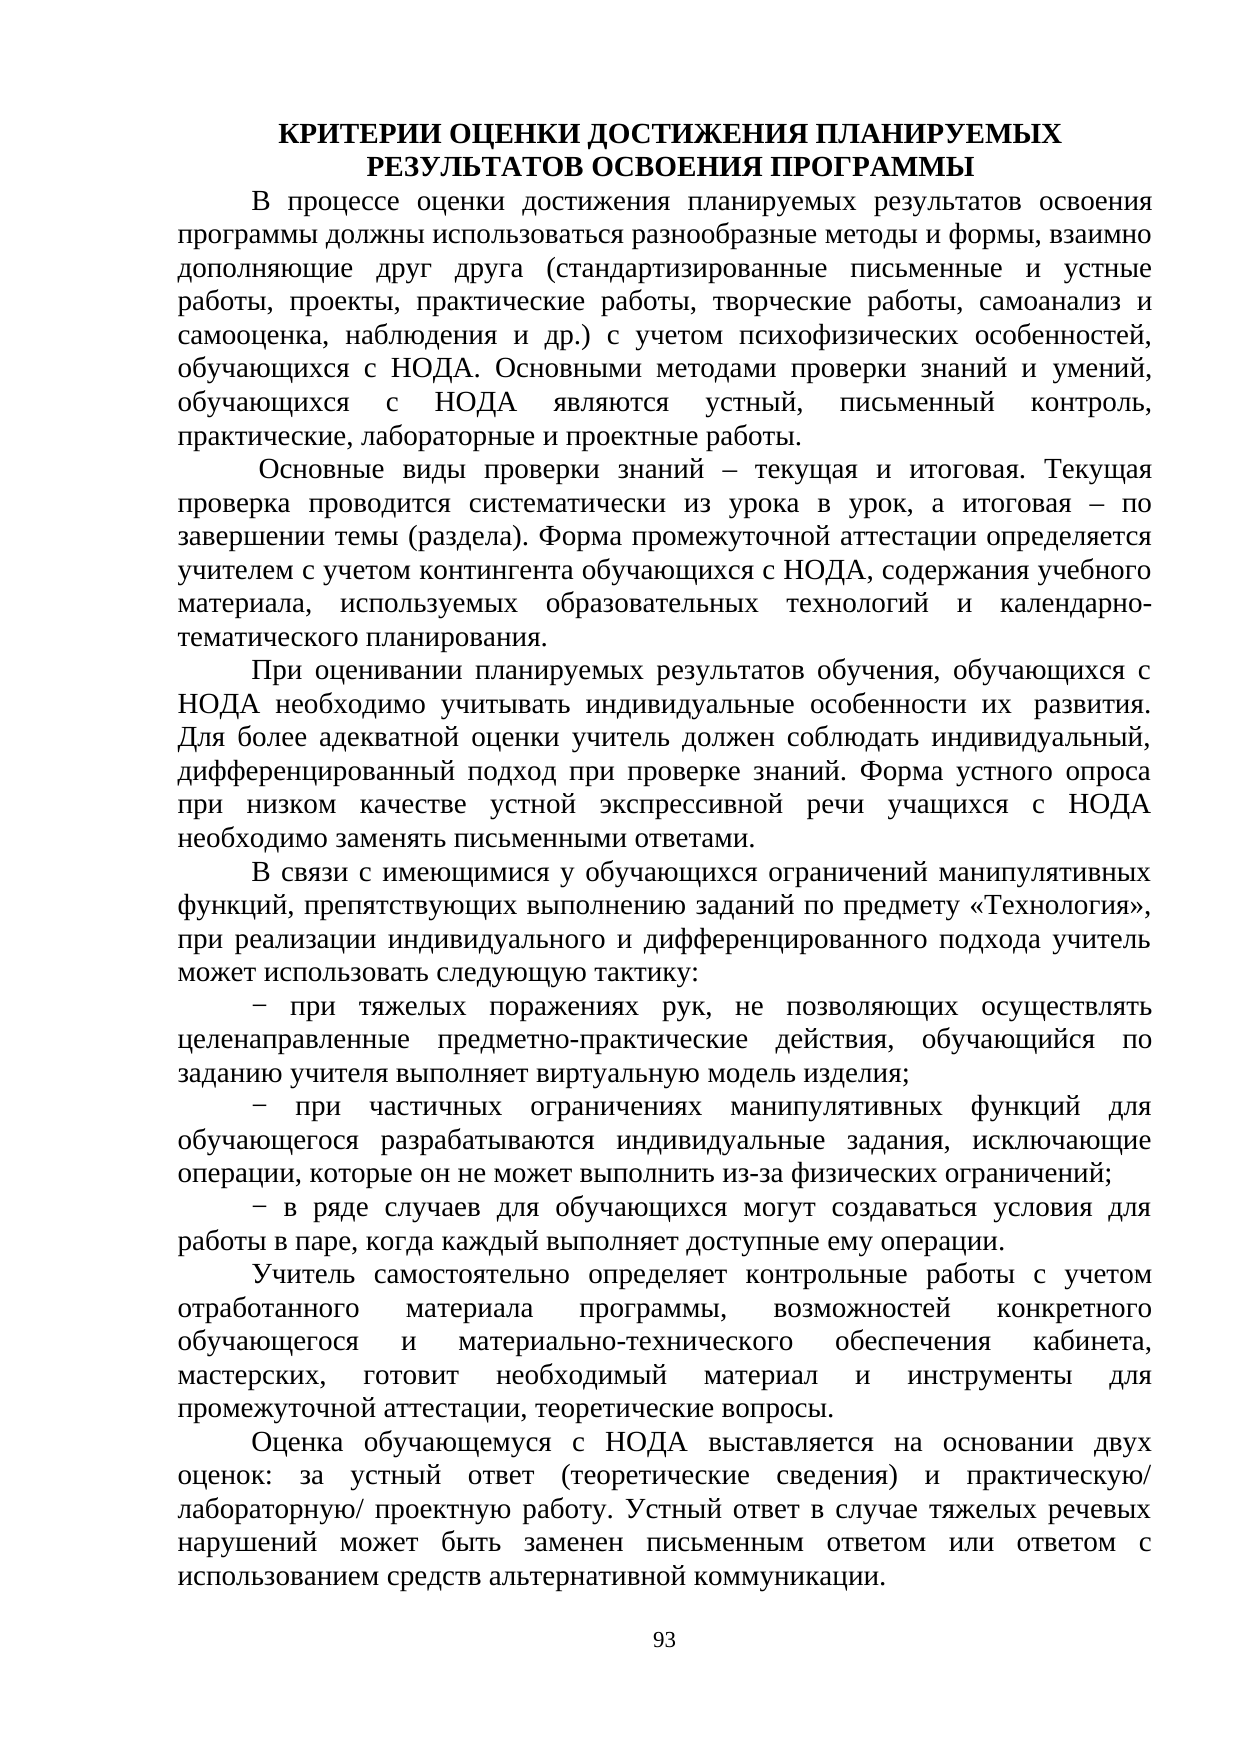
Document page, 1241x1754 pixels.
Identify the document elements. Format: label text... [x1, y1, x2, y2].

text При оценивании планируемых результатов обучения, обучающихся с НОДА необходимо учитывать индивидуальные особенности их развития. Для более адекватной оценки учитель должен соблюдать индивидуальный, дифференцированный подход при проверке знаний. Форма устного опроса при низком качестве устной экспрессивной речи учащихся с НОДА необходимо заменять письменными ответами. [177, 652, 1152, 854]
subtitle КРИТЕРИИ ОЦЕНКИ ДОСТИЖЕНИЯ ПЛАНИРУЕМЫХ РЕЗУЛЬТАТОВ ОСВОЕНИЯ ПРОГРАММЫ [278, 116, 1064, 183]
text Основные виды проверки знаний – текущая и итоговая. Текущая проверка проводится систематически из урока в урок, а итоговая – по завершении темы (раздела). Форма промежуточной аттестации определяется учителем с учетом контингента обучающихся с НОДА, содержания учебного материала, используемых образовательных технологий и календарно- тематического планирования. [177, 451, 1152, 652]
text − при частичных ограничениях манипулятивных функций для обучающегося разрабатываются индивидуальные задания, исключающие операции, которые он не может выполнить из-за физических ограничений; [177, 1088, 1152, 1189]
text Оценка обучающемуся с НОДА выставляется на основании двух оценок: за устный ответ (теоретические сведения) и практическую/ лабораторную/ проектную работу. Устный ответ в случае тяжелых речевых нарушений может быть заменен письменным ответом или ответом с использованием средств альтернативной коммуникации. [177, 1424, 1152, 1592]
text В связи с имеющимися у обучающихся ограничений манипулятивных функций, препятствующих выполнению заданий по предмету «Технология», при реализации индивидуального и дифференцированного подхода учитель может использовать следующую тактику: [177, 854, 1152, 988]
text Учитель самостоятельно определяет контрольные работы с учетом отработанного материала программы, возможностей конкретного обучающегося и материально-технического обеспечения кабинета, мастерских, готовит необходимый материал и инструменты для промежуточной аттестации, теоретические вопросы. [177, 1256, 1152, 1424]
text − в ряде случаев для обучающихся могут создаваться условия для работы в паре, когда каждый выполняет доступные ему операции. [177, 1189, 1152, 1256]
text − при тяжелых поражениях рук, не позволяющих осуществлять целенаправленные предметно-практические действия, обучающийся по заданию учителя выполняет виртуальную модель изделия; [177, 988, 1152, 1088]
text В процессе оценки достижения планируемых результатов освоения программы должны использоваться разнообразные методы и формы, взаимно дополняющие друг друга (стандартизированные письменные и устные работы, проекты, практические работы, творческие работы, самоанализ и самооценка, наблюдения и др.) с учетом психофизических особенностей, обучающихся с НОДА. Основными методами проверки знаний и умений, обучающихся с НОДА являются устный, письменный контроль, практические, лабораторные и проектные работы. [177, 183, 1152, 451]
